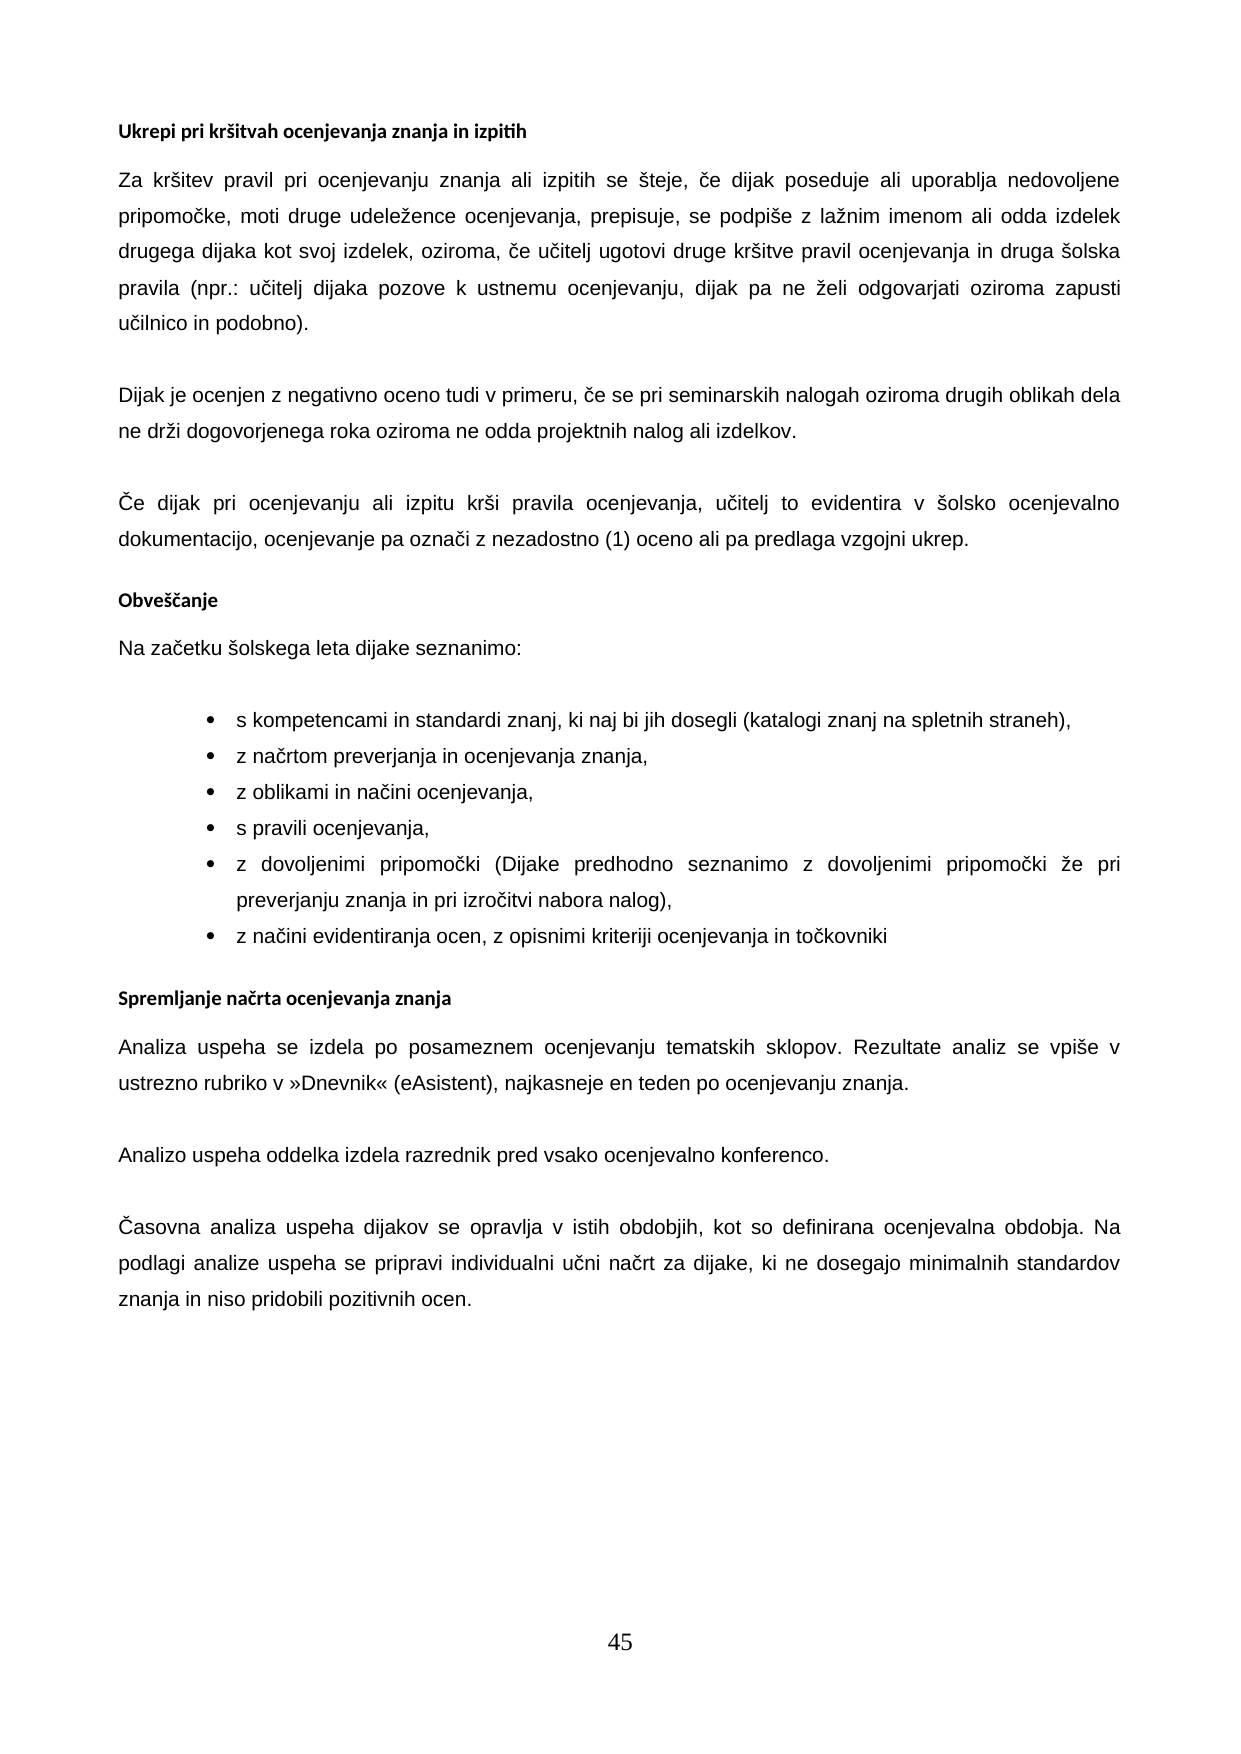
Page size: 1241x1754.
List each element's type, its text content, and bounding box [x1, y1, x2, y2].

list z oblikami in načini ocenjevanja, [207, 780, 1122, 804]
list z dovoljenimi pripomočki (Dijake predhodno seznanimo z dovoljenimi pripomočki že pri preverjanju znanja in pri izročitvi nabora nalog), [207, 852, 1122, 912]
list s pravili ocenjevanja, [207, 816, 1122, 840]
text Analizo uspeha oddelka izdela razrednik pred vsako ocenjevalno konferenco. [118, 1143, 1122, 1167]
text Analiza uspeha se izdela po posameznem ocenjevanju tematskih sklopov. Rezultate analiz se vpiše v ustrezno rubriko v »Dnevnik« (eAsistent), najkasneje en teden po ocenjevanju znanja. [118, 1035, 1122, 1095]
list z načrtom preverjanja in ocenjevanja znanja, [207, 744, 1122, 768]
list z načini evidentiranja ocen, z opisnimi kriteriji ocenjevanja in točkovniki [207, 924, 1122, 948]
text Za kršitev pravil pri ocenjevanju znanja ali izpitih se šteje, če dijak poseduje ali uporablja nedovoljene pripomočke, moti druge udeležence ocenjevanja, prepisuje, se podpiše z lažnim imenom ali odda izdelek drugega dijaka kot svoj izdelek, oziroma, če učitelj ugotovi druge kršitve pravil ocenjevanja in druga šolska pravila (npr.: učitelj dijaka pozove k ustnemu ocenjevanju, dijak pa ne želi odgovarjati oziroma zapusti učilnico in podobno). [118, 167, 1122, 335]
text Obveščanje [118, 587, 1122, 612]
list s kompetencami in standardi znanj, ki naj bi jih dosegli (katalogi znanj na spletnih straneh), [207, 708, 1122, 732]
text Spremljanje načrta ocenjevanja znanja [118, 986, 1122, 1011]
text Če dijak pri ocenjevanju ali izpitu krši pravila ocenjevanja, učitelj to evidentira v šolsko ocenjevalno dokumentacijo, ocenjevanje pa označi z nezadostno (1) oceno ali pa predlaga vzgojni ukrep. [118, 491, 1122, 551]
text Na začetku šolskega leta dijake seznanimo: [118, 636, 1122, 660]
text Časovna analiza uspeha dijakov se opravlja v istih obdobjih, kot so definirana ocenjevalna obdobja. Na podlagi analize uspeha se pripravi individualni učni načrt za dijake, ki ne dosegajo minimalnih standardov znanja in niso pridobili pozitivnih ocen. [118, 1215, 1122, 1311]
text Dijak je ocenjen z negativno oceno tudi v primeru, če se pri seminarskih nalogah oziroma drugih oblikah dela ne drži dogovorjenega roka oziroma ne odda projektnih nalog ali izdelkov. [118, 383, 1122, 443]
text Ukrepi pri kršitvah ocenjevanja znanja in izpitih [118, 118, 1122, 143]
